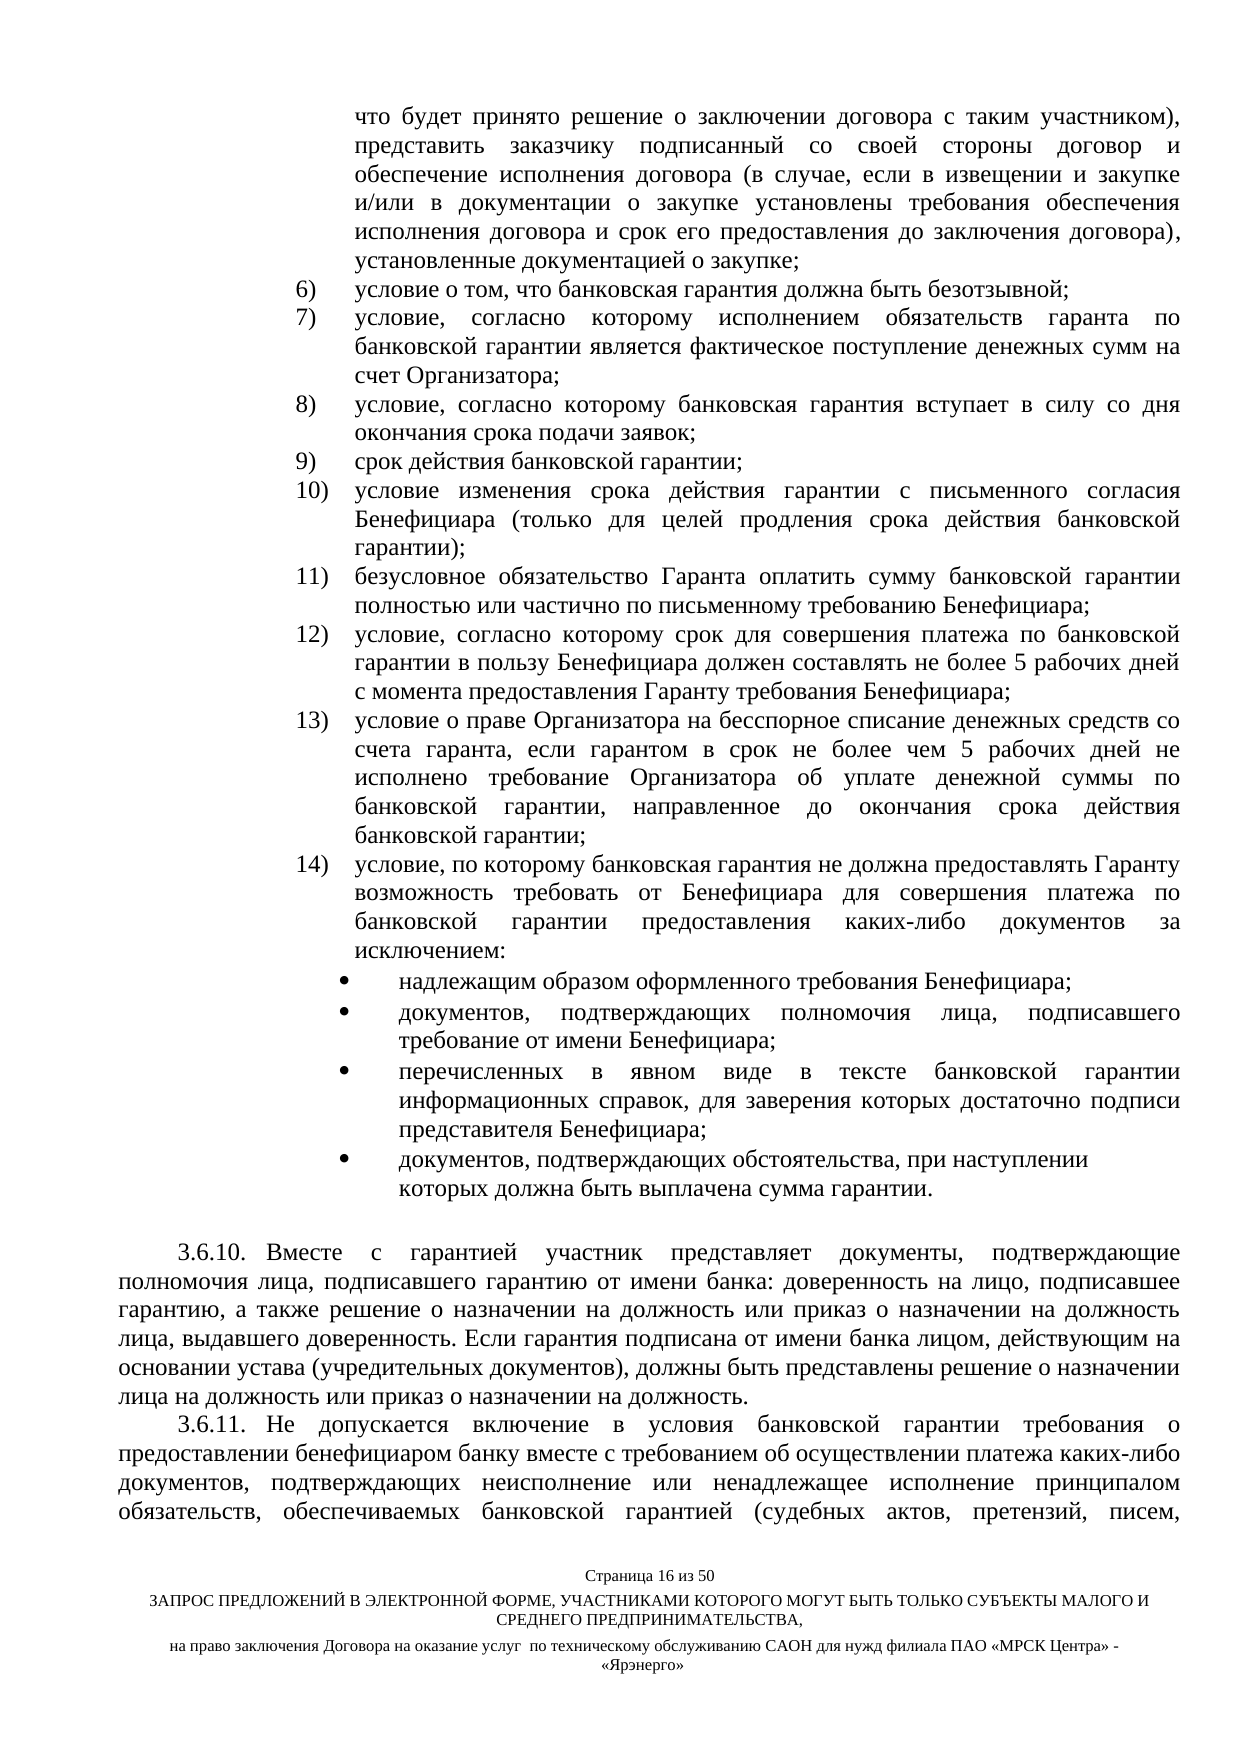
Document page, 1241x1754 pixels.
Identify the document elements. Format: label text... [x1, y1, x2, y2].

list документов, подтверждающих обстоятельства, при наступлении которых должна быть выплачена сумма гарантии. [340, 1144, 1181, 1202]
subtitle Вместе с гарантией участник представляет документы, подтверждающие полномочия лица, подписавшего гарантию от имени банка: доверенность на лицо, подписавшее гарантию, а также решение о назначении на должность или приказ о назначении на должность лица, выдавшего доверенность. Если гарантия подписана от имени банка лицом, действующим на основании устава (учредительных документов), должны быть представлены решение о назначении лица на должность или приказ о назначении на должность. [118, 1237, 1181, 1409]
list условие, согласно которому исполнением обязательств гаранта по банковской гарантии является фактическое поступление денежных сумм на счет Организатора; [295, 302, 1181, 389]
list срок действия банковской гарантии; [295, 446, 1181, 475]
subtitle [118, 1409, 1181, 1524]
list надлежащим образом оформленного требования Бенефициара; [340, 966, 1181, 994]
list безусловное обязательство Гаранта оплатить сумму банковской гарантии полностью или частично по письменному требованию Бенефициара; [295, 561, 1181, 619]
list условие изменения срока действия гарантии с письменного согласия Бенефициара (только для целей продления срока действия банковской гарантии); [295, 475, 1181, 561]
list условие, согласно которому банковская гарантия вступает в силу со дня окончания срока подачи заявок; [295, 389, 1181, 446]
list условие о праве Организатора на бесспорное списание денежных средств со счета гаранта, если гарантом в срок не более чем 5 рабочих дней не исполнено требование Организатора об уплате денежной суммы по банковской гарантии, направленное до окончания срока действия банковской гарантии; [295, 705, 1181, 849]
list условие, согласно которому срок для совершения платежа по банковской гарантии в пользу Бенефициара должен составлять не более 5 рабочих дней с момента предоставления Гаранту требования Бенефициара; [295, 619, 1181, 705]
list условие, по которому банковская гарантия не должна предоставлять Гаранту возможность требовать от Бенефициара для совершения платежа по банковской гарантии предоставления каких-либо документов за исключением: [295, 849, 1181, 964]
list перечисленных в явном виде в тексте банковской гарантии информационных справок, для заверения которых достаточно подписи представителя Бенефициара; [340, 1056, 1181, 1142]
list документов, подтверждающих полномочия лица, подписавшего требование от имени Бенефициара; [340, 997, 1181, 1054]
list условие о том, что банковская гарантия должна быть безотзывной; [295, 274, 1181, 302]
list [295, 101, 1181, 274]
